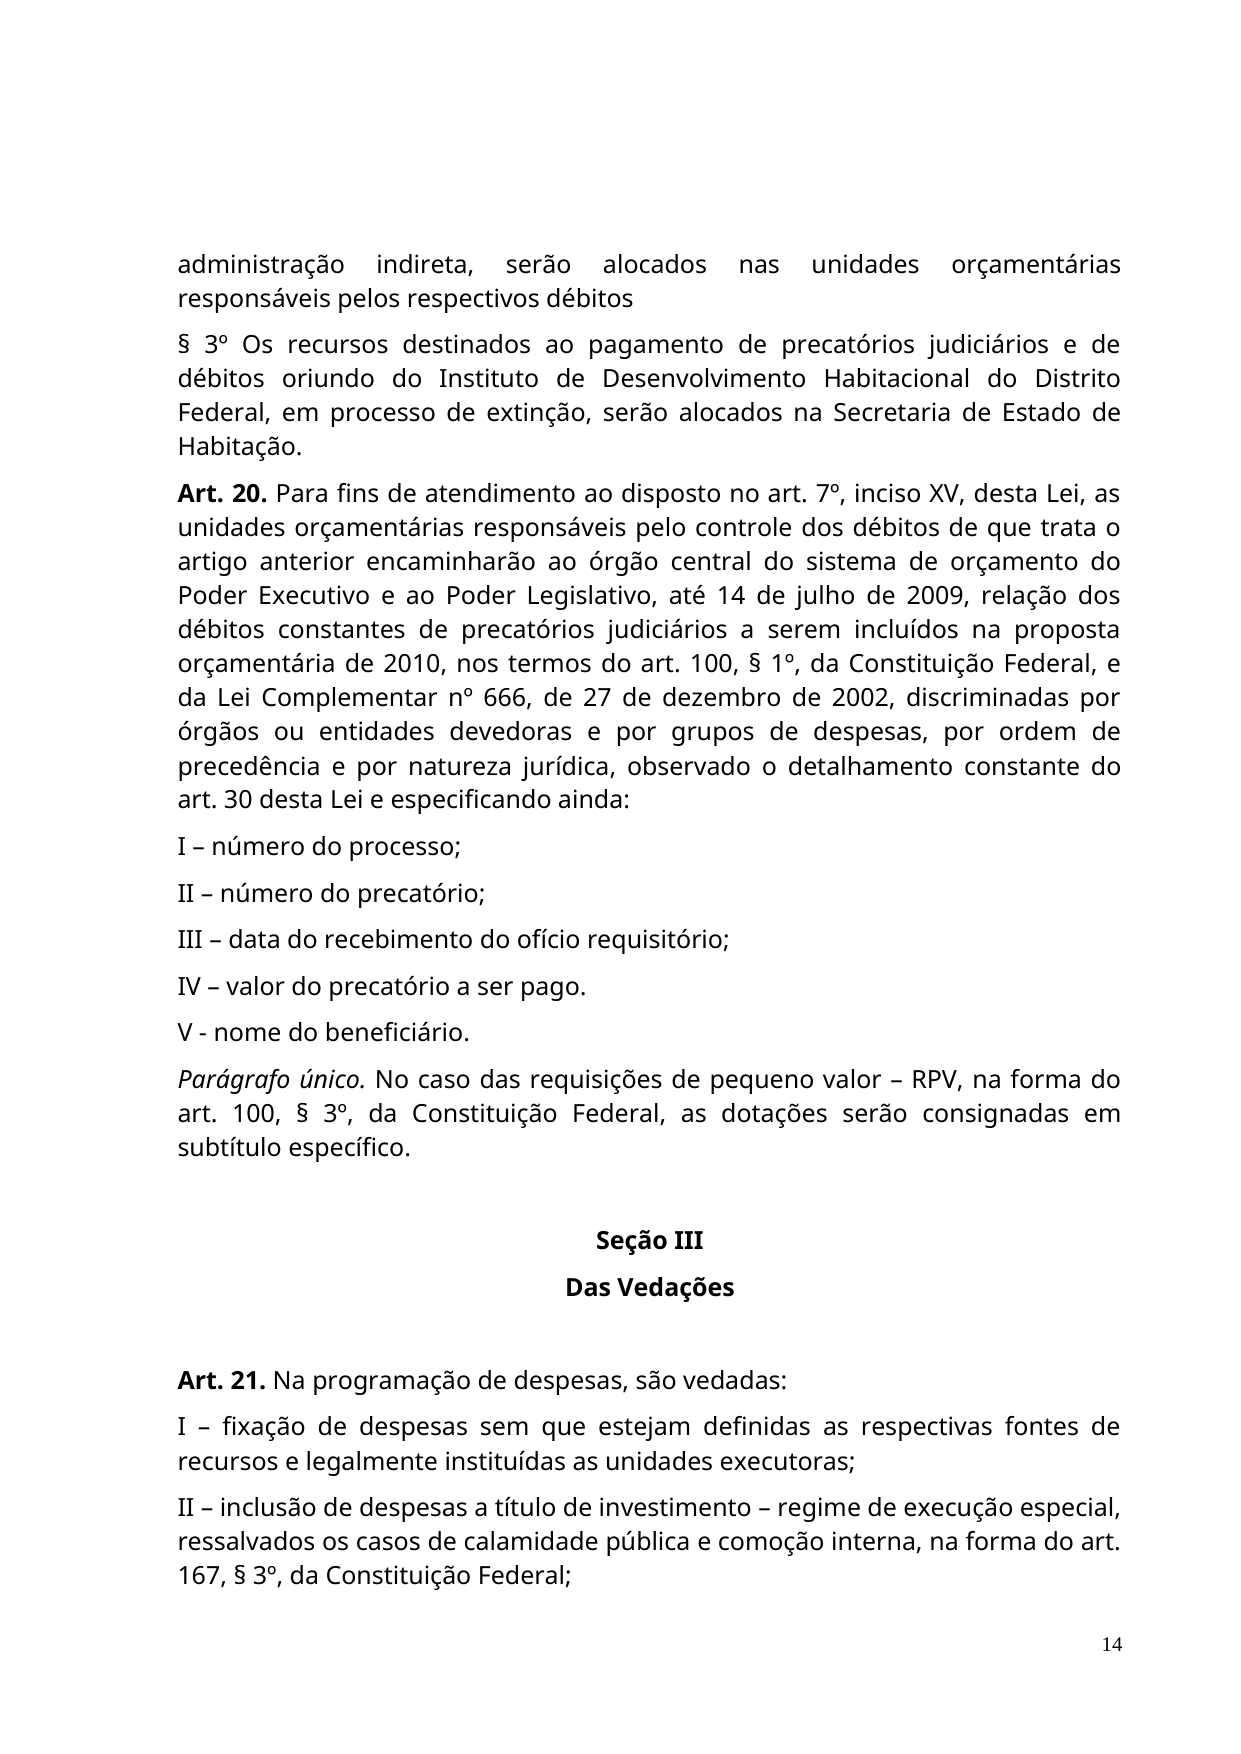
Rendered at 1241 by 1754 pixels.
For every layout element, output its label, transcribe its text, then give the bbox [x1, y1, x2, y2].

text II – inclusão de despesas a título de investimento – regime de execução especial, ressalvados os casos de calamidade pública e comoção interna, na forma do art. 167, § 3º, da Constituição Federal; [177, 1490, 1122, 1592]
text Seção III [177, 1223, 1122, 1257]
text I – número do processo; [177, 829, 1122, 863]
text Art. 20. Para fins de atendimento ao disposto no art. 7º, inciso XV, desta Lei, as unidades orçamentárias responsáveis pelo controle dos débitos de que trata o artigo anterior encaminharão ao órgão central do sistema de orçamento do Poder Executivo e ao Poder Legislativo, até 14 de julho de 2009, relação dos débitos constantes de precatórios judiciários a serem incluídos na proposta orçamentária de 2010, nos termos do art. 100, § 1º, da Constituição Federal, e da Lei Complementar nº 666, de 27 de dezembro de 2002, discriminadas por órgãos ou entidades devedoras e por grupos de despesas, por ordem de precedência e por natureza jurídica, observado o detalhamento constante do art. 30 desta Lei e especificando ainda: [177, 476, 1122, 816]
text Art. 21. Na programação de despesas, são vedadas: [177, 1362, 1122, 1397]
text I – fixação de despesas sem que estejam definidas as respectivas fontes de recursos e legalmente instituídas as unidades executoras; [177, 1409, 1122, 1477]
text Das Vedações [177, 1269, 1122, 1303]
text Parágrafo único. No caso das requisições de pequeno valor – RPV, na forma do art. 100, § 3º, da Constituição Federal, as dotações serão consignadas em subtítulo específico. [177, 1062, 1122, 1164]
text § 3º Os recursos destinados ao pagamento de precatórios judiciários e de débitos oriundo do Instituto de Desenvolvimento Habitacional do Distrito Federal, em processo de extinção, serão alocados na Secretaria de Estado de Habitação. [177, 327, 1122, 463]
text II – número do precatório; [177, 875, 1122, 909]
text III – data do recebimento do ofício requisitório; [177, 922, 1122, 956]
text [177, 246, 1122, 314]
text IV – valor do precatório a ser pago. [177, 968, 1122, 1002]
text V - nome do beneficiário. [177, 1015, 1122, 1049]
